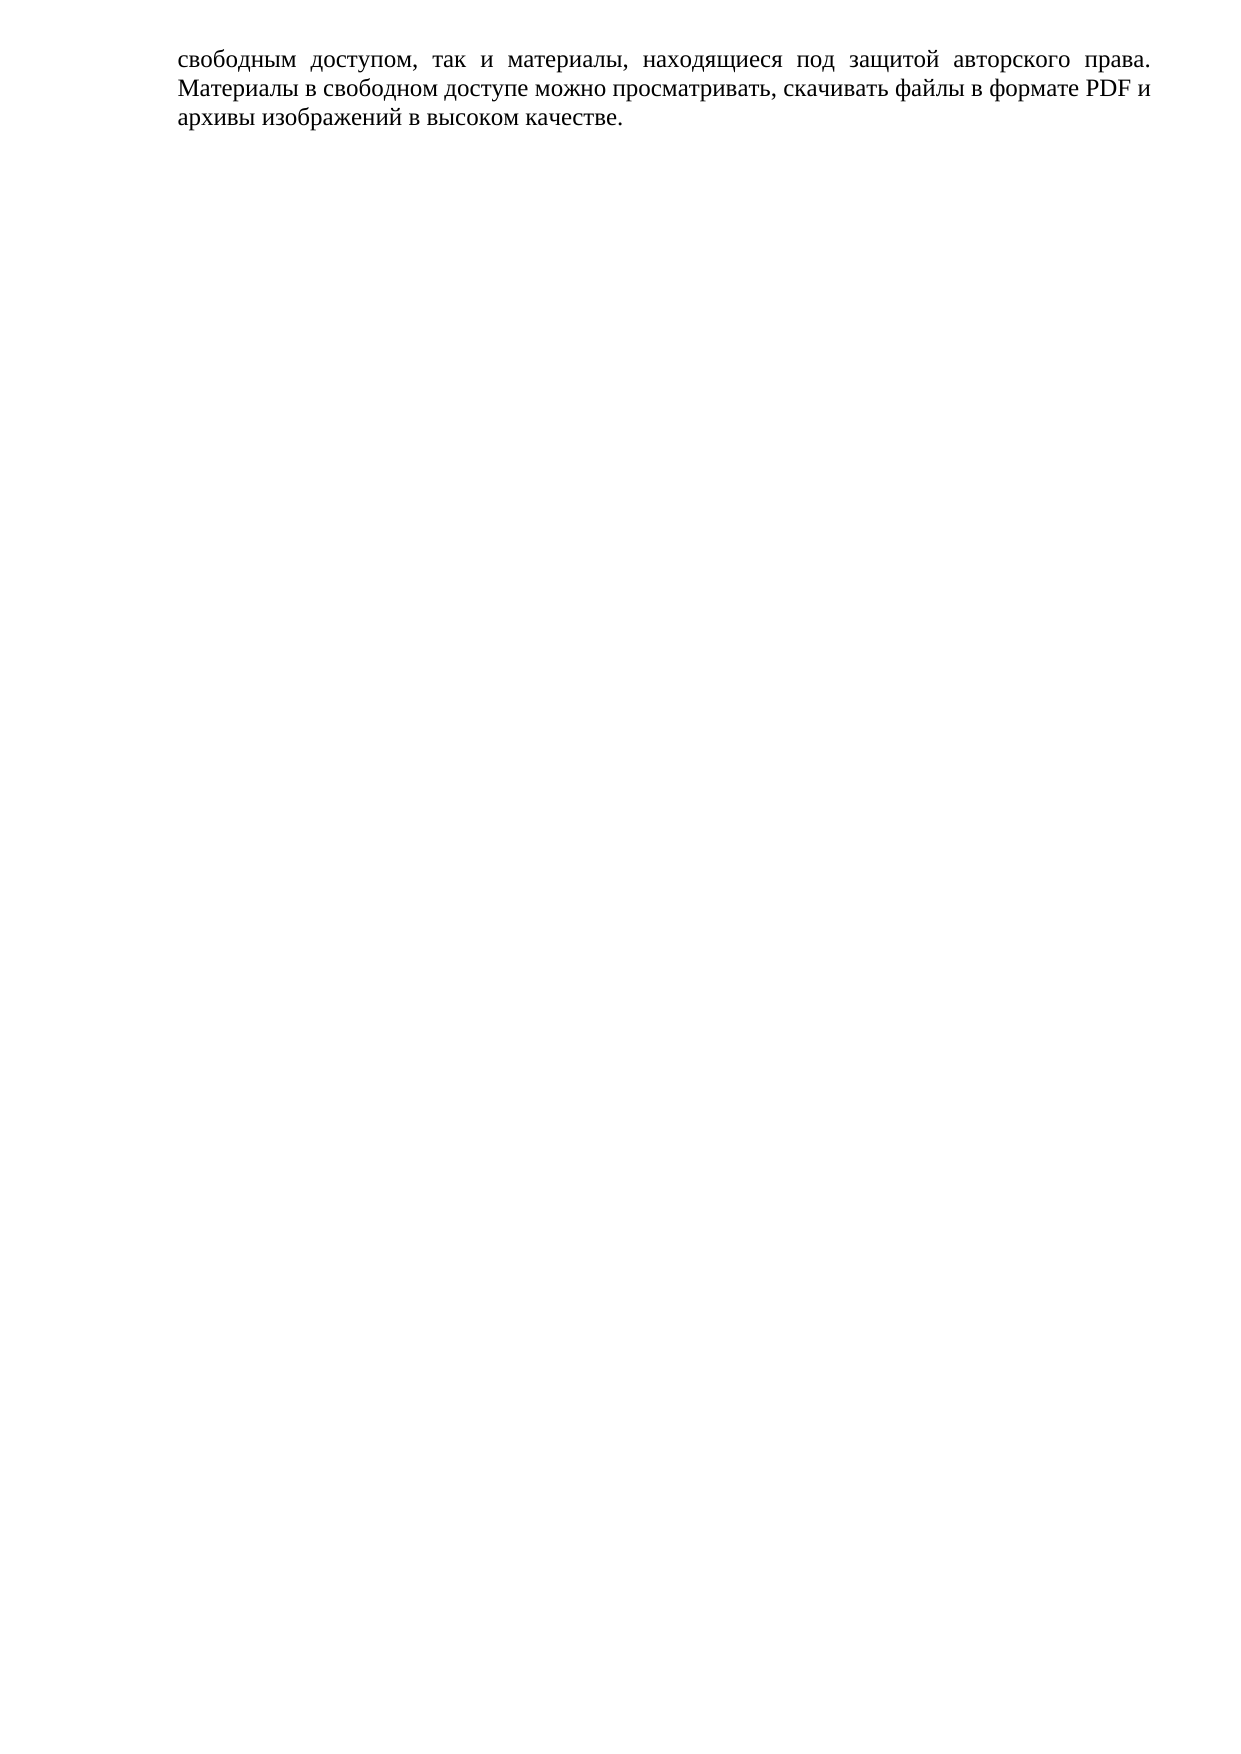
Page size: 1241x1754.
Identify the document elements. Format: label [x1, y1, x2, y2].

text [177, 44, 1152, 131]
